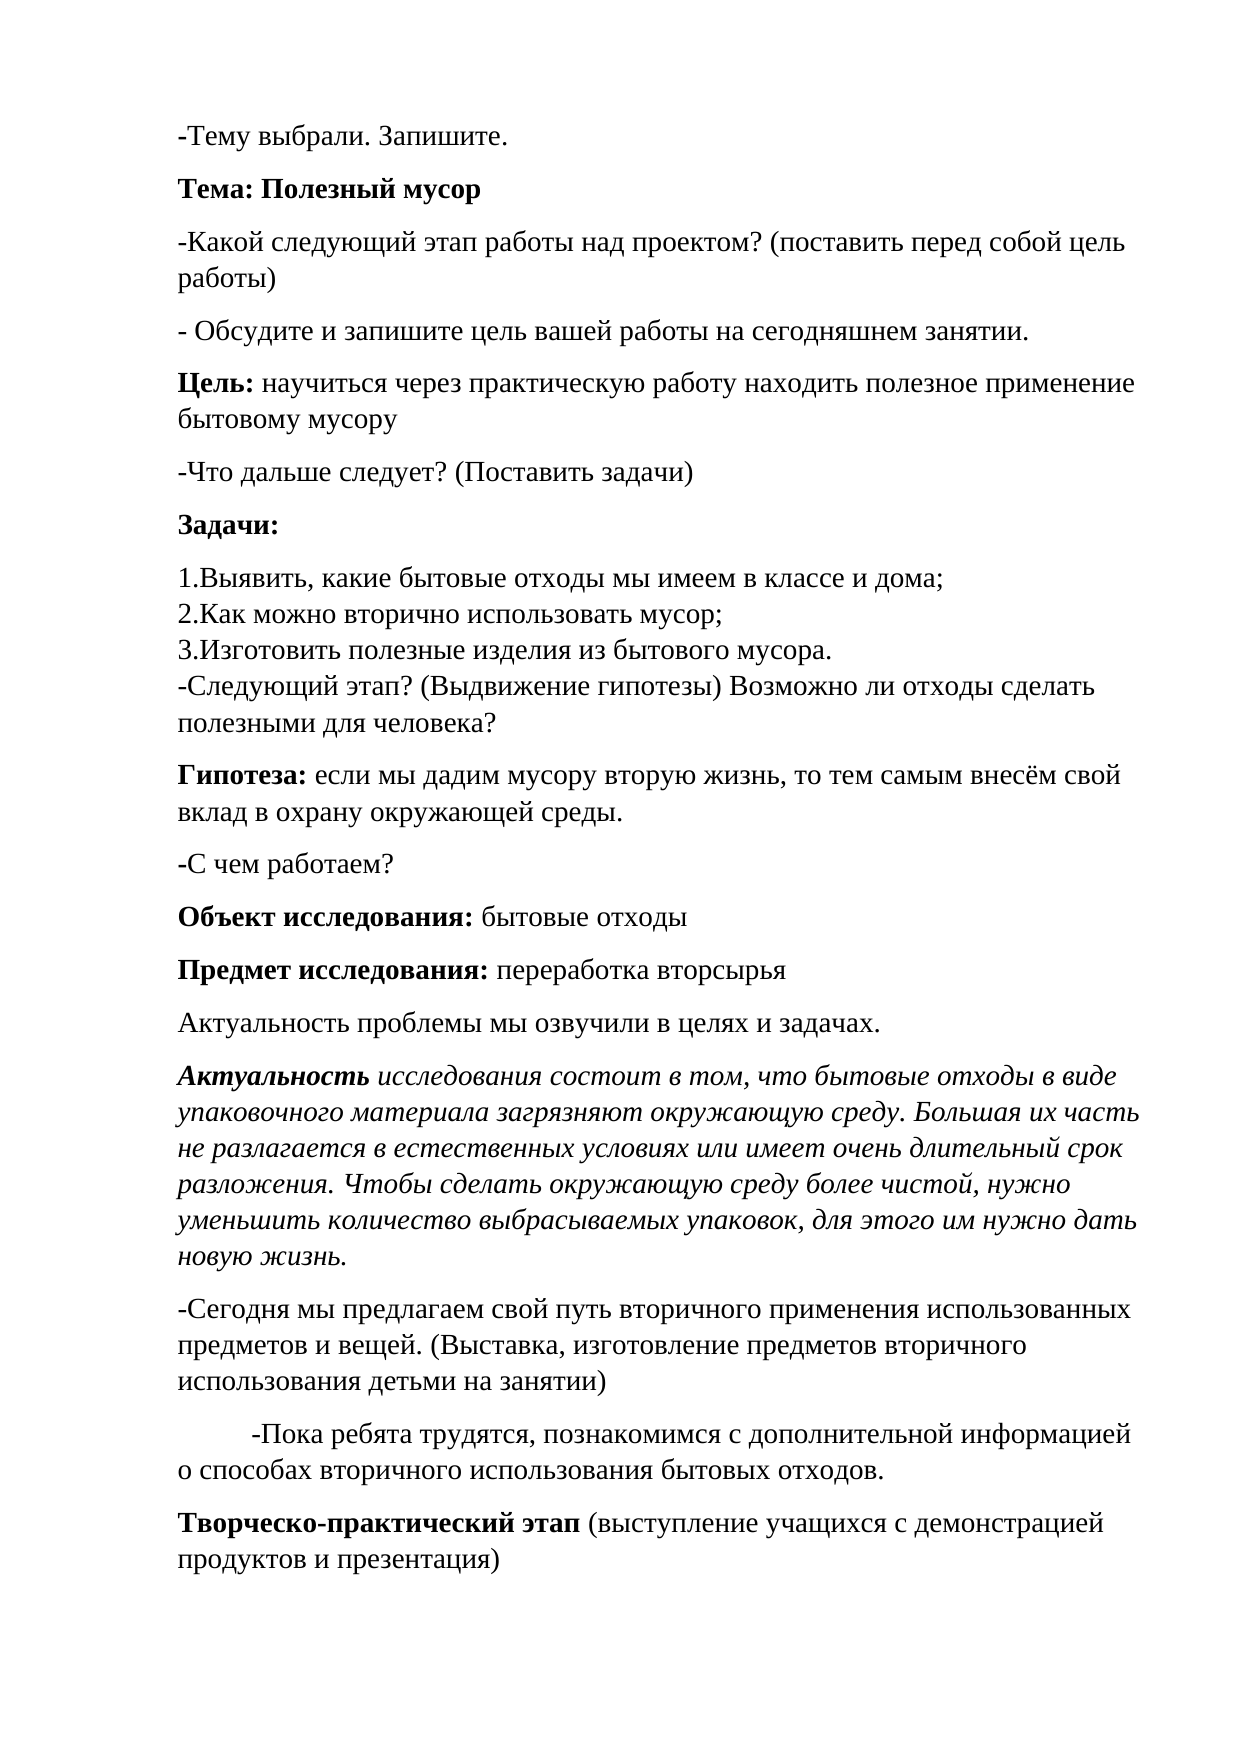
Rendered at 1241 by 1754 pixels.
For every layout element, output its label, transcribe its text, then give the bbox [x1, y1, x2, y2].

text 2.Как можно вторично использовать мусор; [177, 596, 1152, 630]
text -Что дальше следует? (Поставить задачи) [177, 454, 1152, 488]
text Задачи: [177, 507, 1152, 541]
text - Обсудите и запишите цель вашей работы на сегодняшнем занятии. [177, 313, 1152, 346]
text Цель: научиться через практическую работу находить полезное применение бытовому мусору [177, 366, 1152, 435]
text -Какой следующий этап работы над проектом? (поставить перед собой цель работы) [177, 224, 1152, 293]
text Гипотеза: если мы дадим мусору вторую жизнь, то тем самым внесём свой вклад в охрану окружающей среды. [177, 757, 1152, 827]
text -Пока ребята трудятся, познакомимся с дополнительной информацией о способах вторичного использования бытовых отходов. [177, 1416, 1152, 1486]
text Актуальность исследования состоит в том, что бытовые отходы в виде упаковочного материала загрязняют окружающую среду. Большая их часть не разлагается в естественных условиях или имеет очень длительный срок разложения. Чтобы сделать окружающую среду более чистой, нужно уменьшить количество выбрасываемых упаковок, для этого им нужно дать новую жизнь. [177, 1058, 1152, 1272]
text Предмет исследования: переработка вторсырья [177, 952, 1152, 986]
text 3.Изготовить полезные изделия из бытового мусора. [177, 632, 1152, 666]
text Объект исследования: бытовые отходы [177, 899, 1152, 933]
text -Сегодня мы предлагаем свой путь вторичного применения использованных предметов и вещей. (Выставка, изготовление предметов вторичного использования детьми на занятии) [177, 1291, 1152, 1397]
text Тема: Полезный мусор [177, 171, 1152, 204]
text 1.Выявить, какие бытовые отходы мы имеем в классе и дома; [177, 560, 1152, 594]
text -Следующий этап? (Выдвижение гипотезы) Возможно ли отходы сделать полезными для человека? [177, 668, 1152, 738]
text Творческо-практический этап (выступление учащихся с демонстрацией продуктов и презентация) [177, 1505, 1152, 1575]
text -Тему выбрали. Запишите. [177, 118, 1152, 152]
text Актуальность проблемы мы озвучили в целях и задачах. [177, 1005, 1152, 1038]
text -С чем работаем? [177, 846, 1152, 880]
